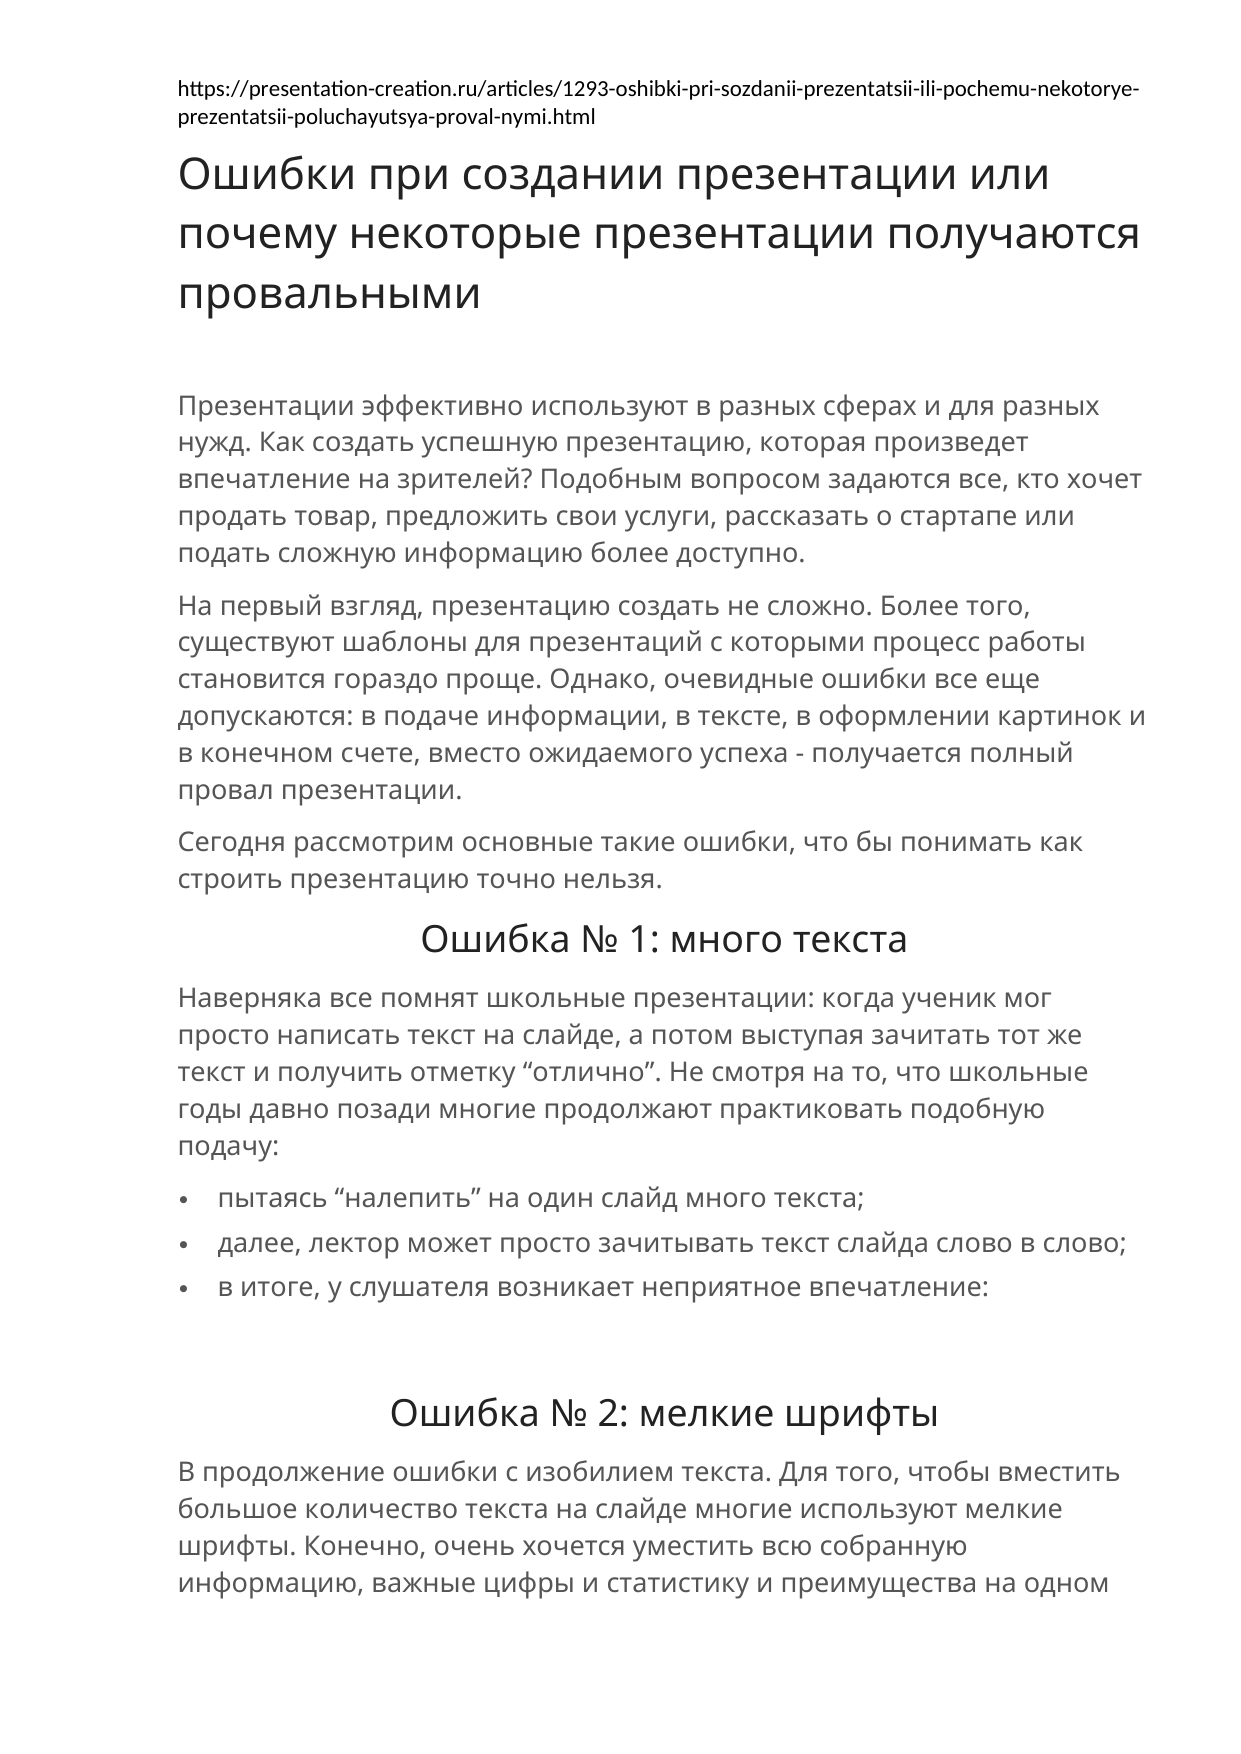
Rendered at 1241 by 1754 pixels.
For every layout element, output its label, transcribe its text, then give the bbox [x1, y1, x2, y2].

text На первый взгляд, презентацию создать не сложно. Более того, существуют шаблоны для презентаций с которыми процесс работы становится гораздо проще. Однако, очевидные ошибки все еще допускаются: в подаче информации, в тексте, в оформлении картинок и в конечном счете, вместо ожидаемого успеха - получается полный провал презентации. [177, 586, 1152, 807]
list пытаясь “налепить” на один слайд много текста; [180, 1179, 1152, 1216]
text Сегодня рассмотрим основные такие ошибки, что бы понимать как строить презентацию точно нельзя. [177, 823, 1152, 897]
text Ошибка № 2: мелкие шрифты [177, 1386, 1152, 1437]
list далее, лектор может просто зачитывать текст слайда слово в слово; [180, 1223, 1152, 1260]
text Наверняка все помнят школьные презентации: когда ученик мог просто написать текст на слайде, а потом выступая зачитать тот же текст и получить отметку “отлично”. Не смотря на то, что школьные годы давно позади многие продолжают практиковать подобную подачу: [177, 979, 1152, 1163]
text Презентации эффективно используют в разных сферах и для разных нужд. Как создать успешную презентацию, которая произведет впечатление на зрителей? Подобным вопросом задаются все, кто хочет продать товар, предложить свои услуги, рассказать о стартапе или подать сложную информацию более доступно. [177, 386, 1152, 570]
text Ошибка № 1: много текста [177, 912, 1152, 963]
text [177, 1453, 1152, 1600]
text Ошибки при создании презентации или почему некоторые презентации получаются провальными [177, 142, 1152, 321]
list в итоге, у слушателя возникает неприятное впечатление: [180, 1268, 1152, 1304]
